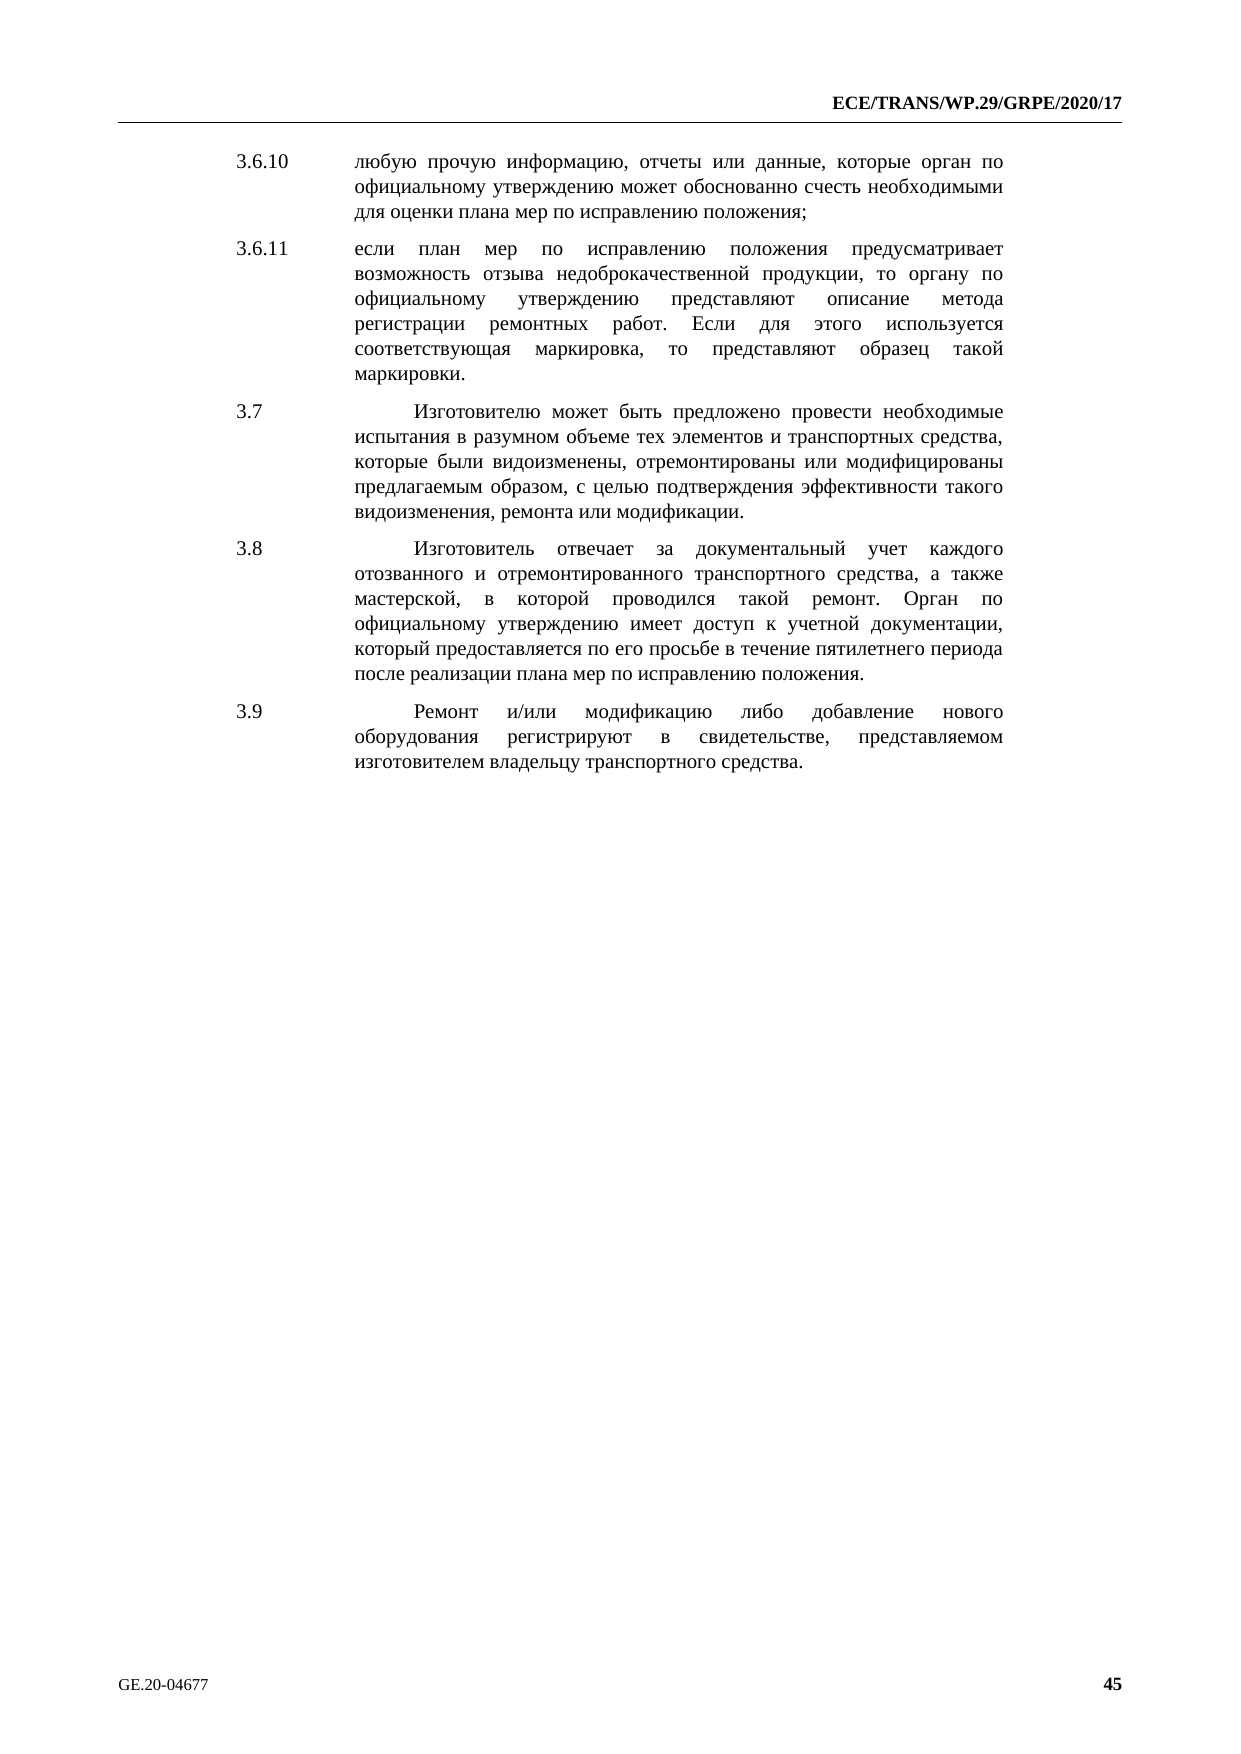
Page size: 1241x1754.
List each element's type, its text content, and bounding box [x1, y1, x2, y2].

text 3.6.10 любую прочую информацию, отчеты или данные, которые орган по официальному утверждению может обоснованно счесть необходимыми для оценки плана мер по исправлению положения; [236, 148, 1004, 223]
text 3.8 Изготовитель отвечает за документальный учет каждого отозванного и отремонтированного транспортного средства, а также мастерской, в которой проводился такой ремонт. Орган по официальному утверждению имеет доступ к учетной документации, который предоставляется по его просьбе в течение пятилетнего периода после реализации плана мер по исправлению положения. [236, 535, 1004, 685]
text 3.7 Изготовителю может быть предложено провести необходимые испытания в разумном объеме тех элементов и транспортных средства, которые были видоизменены, отремонтированы или модифицированы предлагаемым образом, с целью подтверждения эффективности такого видоизменения, ремонта или модификации. [236, 398, 1004, 523]
text 3.9 Ремонт и/или модификацию либо добавление нового оборудования регистрируют в свидетельстве, представляемом изготовителем владельцу транспортного средства. [236, 698, 1004, 773]
text 3.6.11 если план мер по исправлению положения предусматривает возможность отзыва недоброкачественной продукции, то органу по официальному утверждению представляют описание метода регистрации ремонтных работ. Если для этого используется соответствующая маркировка, то представляют образец такой маркировки. [236, 235, 1004, 385]
